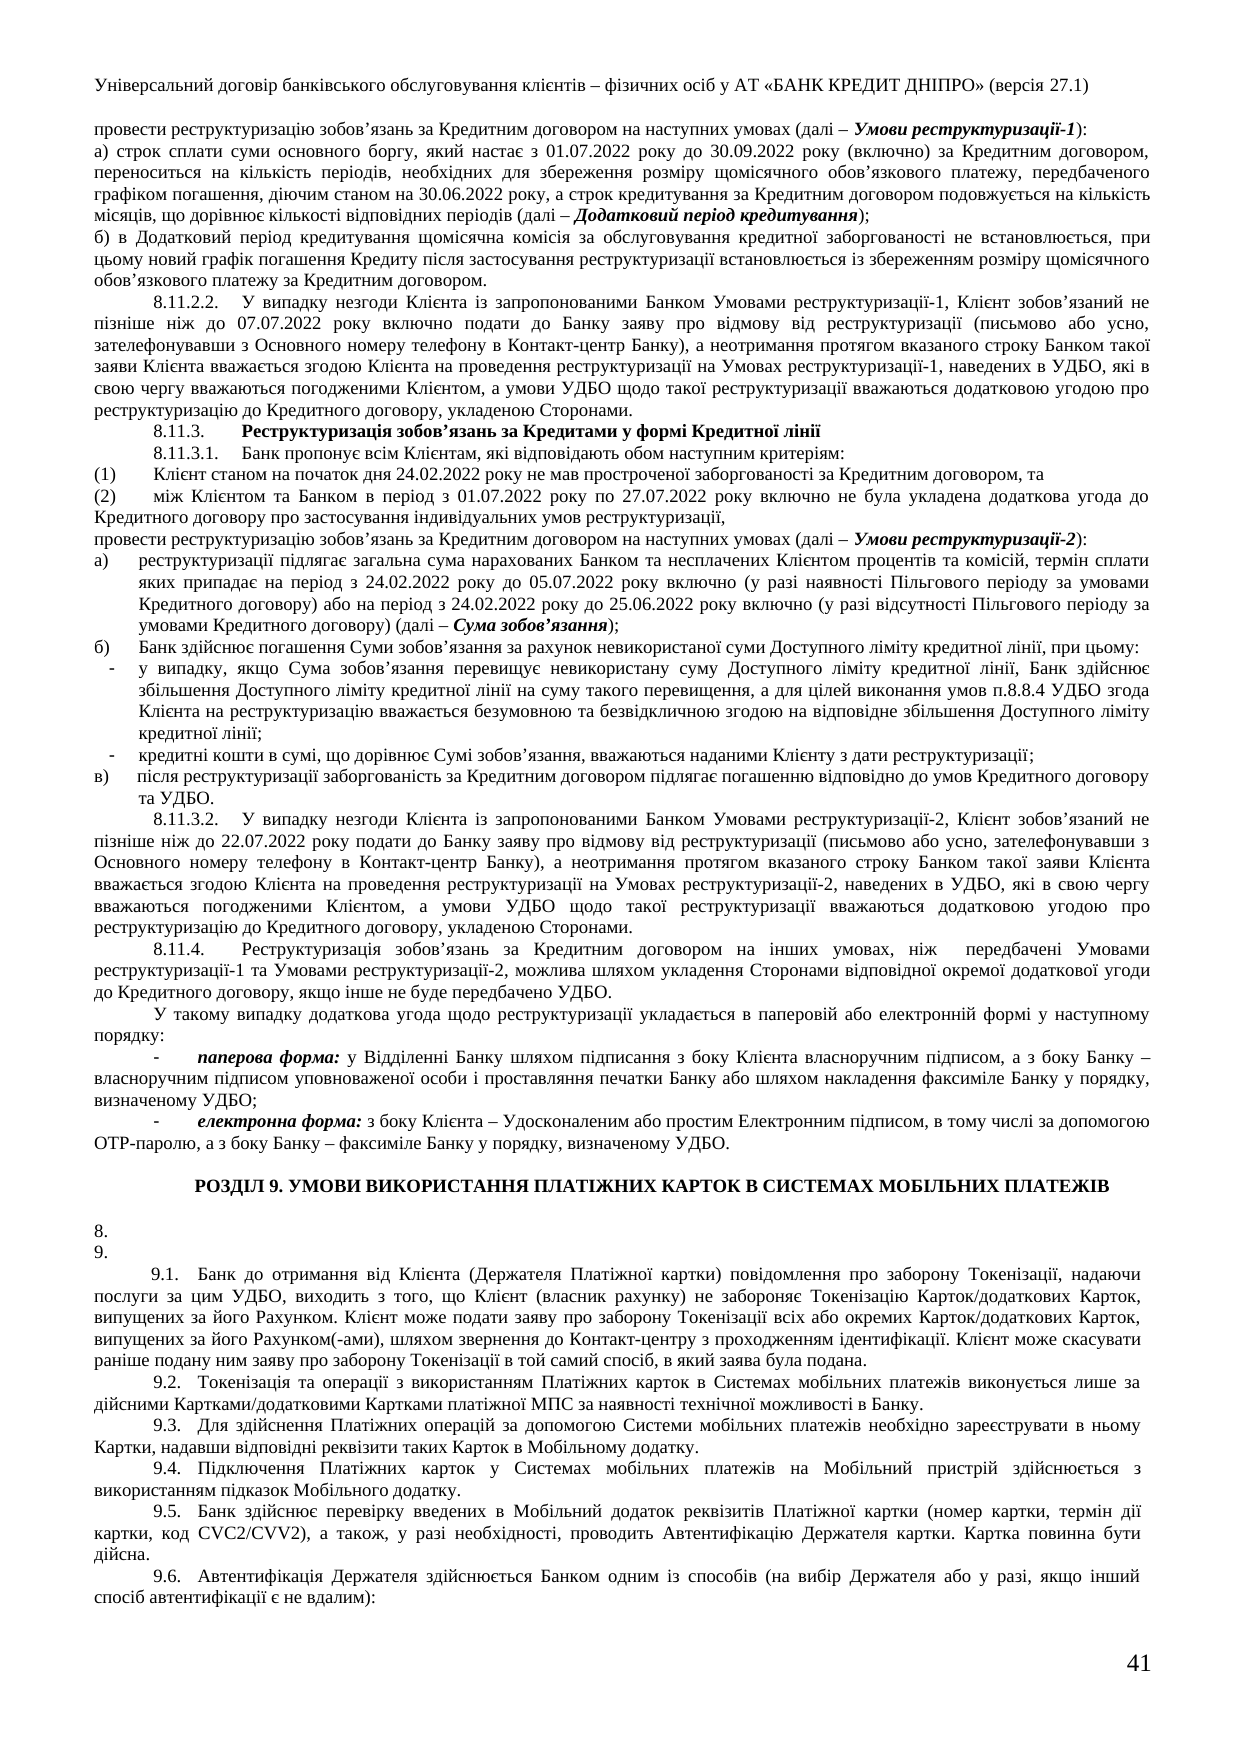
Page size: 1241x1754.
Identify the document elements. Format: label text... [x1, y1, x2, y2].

list Банк до отримання від Клієнта (Держателя Платіжної картки) повідомлення про заборону Токенізації, надаючи послуги за цим УДБО, виходить з того, що Клієнт (власник рахунку) не забороняє Токенізацію Карток/додаткових Карток, випущених за його Рахунком. Клієнт може подати заяву про заборону Токенізації всіх або окремих Карток/додаткових Карток, випущених за його Рахунком(-ами), шляхом звернення до Контакт-центру з проходженням ідентифікації. Клієнт може скасувати раніше подану ним заяву про заборону Токенізації в той самий спосіб, в який заява була подана. [94, 1263, 1142, 1371]
list реструктуризації підлягає загальна сума нарахованих Банком та несплачених Клієнтом процентів та комісій, термін сплати яких припадає на період з 24.02.2022 року до 05.07.2022 року включно (у разі наявності Пільгового періоду за умовами Кредитного договору) або на період з 24.02.2022 року до 25.06.2022 року включно (у разі відсутності Пільгового періоду за умовами Кредитного договору) (далі – Сума зобов’язання); [94, 549, 1152, 636]
list в) після реструктуризації заборгованість за Кредитним договором підлягає погашенню відповідно до умов Кредитного договору та УДБО. [94, 765, 1152, 808]
list між Клієнтом та Банком в період з 01.07.2022 року по 27.07.2022 року включно не була укладена додаткова угода до Кредитного договору про застосування індивідуальних умов реструктуризації, [94, 485, 1152, 528]
list у випадку, якщо Сума зобов’язання перевищує невикористану суму Доступного ліміту кредитної лінії, Банк здійснює збільшення Доступного ліміту кредитної лінії на суму такого перевищення, а для цілей виконання умов п.8.8.4 УДБО згода Клієнта на реструктуризацію вважається безумовною та безвідкличною згодою на відповідне збільшення Доступного ліміту кредитної лінії; [109, 657, 1152, 743]
text провести реструктуризацію зобов’язань за Кредитним договором на наступних умовах (далі – Умови реструктуризації-1): [94, 118, 1152, 140]
list паперова форма: у Відділенні Банку шляхом підписання з боку Клієнта власноручним підписом, а з боку Банку – власноручним підписом уповноваженої особи і проставляння печатки Банку або шляхом накладення факсиміле Банку у порядку, визначеному УДБО; [94, 1046, 1152, 1110]
list Банк здійснює перевірку введених в Мобільний додаток реквізитів Платіжної картки (номер картки, термін дії картки, код CVC2/CVV2), а також, у разі необхідності, проводить Автентифікацію Держателя картки. Картка повинна бути дійсна. [94, 1500, 1142, 1565]
text провести реструктуризацію зобов’язань за Кредитним договором на наступних умовах (далі – Умови реструктуризації-2): [94, 528, 1152, 549]
list Клієнт станом на початок дня 24.02.2022 року не мав простроченої заборгованості за Кредитним договором, та [94, 463, 1152, 485]
list У випадку незгоди Клієнта із запропонованими Банком Умовами реструктуризації-1, Клієнт зобов’язаний не пізніше ніж до 07.07.2022 року включно подати до Банку заяву про відмову від реструктуризації (письмово або усно, зателефонувавши з Основного номеру телефону в Контакт-центр Банку), а неотримання протягом вказаного строку Банком такої заяви Клієнта вважається згодою Клієнта на проведення реструктуризації на Умовах реструктуризації-1, наведених в УДБО, які в свою чергу вважаються погодженими Клієнтом, а умови УДБО щодо такої реструктуризації вважаються додатковою угодою про реструктуризацію до Кредитного договору, укладеною Сторонами. [94, 291, 1152, 420]
text б) в Додатковий період кредитування щомісячна комісія за обслуговування кредитної заборгованості не встановлюється, при цьому новий графік погашення Кредиту після застосування реструктуризації встановлюється із збереженням розміру щомісячного обов’язкового платежу за Кредитним договором. [94, 226, 1152, 291]
list Реструктуризація зобов’язань за Кредитами у формі Кредитної лінії [94, 420, 1152, 442]
list кредитні кошти в сумі, що дорівнює Сумі зобов’язання, вважаються наданими Клієнту з дати реструктуризації; [109, 743, 1152, 765]
list Підключення Платіжних карток у Системах мобільних платежів на Мобільний пристрій здійснюється з використанням підказок Мобільного додатку. [94, 1457, 1142, 1500]
text а) строк сплати суми основного боргу, який настає з 01.07.2022 року до 30.09.2022 року (включно) за Кредитним договором, переноситься на кількість періодів, необхідних для збереження розміру щомісячного обов’язкового платежу, передбаченого графіком погашення, діючим станом на 30.06.2022 року, а строк кредитування за Кредитним договором подовжується на кількість місяців, що дорівнює кількості відповідних періодів (далі – Додатковий період кредитування); [94, 140, 1152, 226]
list Автентифікація Держателя здійснюється Банком одним із способів (на вибір Держателя або у разі, якщо інший спосіб автентифікації є не вдалим): [94, 1565, 1142, 1608]
list Реструктуризація зобов’язань за Кредитним договором на інших умовах, ніж передбачені Умовами реструктуризації-1 та Умовами реструктуризації-2, можлива шляхом укладення Сторонами відповідної окремої додаткової угоди до Кредитного договору, якщо інше не буде передбачено УДБО. [94, 938, 1152, 1002]
text У такому випадку додаткова угода щодо реструктуризації укладається в паперовій або електронній формі у наступному порядку: [94, 1002, 1152, 1046]
list Токенізація та операції з використанням Платіжних карток в Системах мобільних платежів виконується лише за дійсними Картками/додатковими Картками платіжної МПС за наявності технічної можливості в Банку. [94, 1371, 1142, 1414]
list Банк здійснює погашення Суми зобов’язання за рахунок невикористаної суми Доступного ліміту кредитної лінії, при цьому: [94, 636, 1152, 657]
list Банк пропонує всім Клієнтам, які відповідають обом наступним критеріям: [94, 442, 1152, 463]
list електронна форма: з боку Клієнта – Удосконаленим або простим Електронним підписом, в тому числі за допомогою ОТР-паролю, а з боку Банку – факсиміле Банку у порядку, визначеному УДБО. [94, 1110, 1152, 1153]
text РОЗДІЛ 9. УМОВИ ВИКОРИСТАННЯ ПЛАТІЖНИХ КАРТОК В СИСТЕМАХ МОБІЛЬНИХ ПЛАТЕЖІВ [94, 1175, 1152, 1197]
list Для здійснення Платіжних операцій за допомогою Системи мобільних платежів необхідно зареєструвати в ньому Картки, надавши відповідні реквізити таких Карток в Мобільному додатку. [94, 1414, 1142, 1457]
list У випадку незгоди Клієнта із запропонованими Банком Умовами реструктуризації-2, Клієнт зобов’язаний не пізніше ніж до 22.07.2022 року подати до Банку заяву про відмову від реструктуризації (письмово або усно, зателефонувавши з Основного номеру телефону в Контакт-центр Банку), а неотримання протягом вказаного строку Банком такої заяви Клієнта вважається згодою Клієнта на проведення реструктуризації на Умовах реструктуризації-2, наведених в УДБО, які в свою чергу вважаються погодженими Клієнтом, а умови УДБО щодо такої реструктуризації вважаються додатковою угодою про реструктуризацію до Кредитного договору, укладеною Сторонами. [94, 808, 1152, 938]
